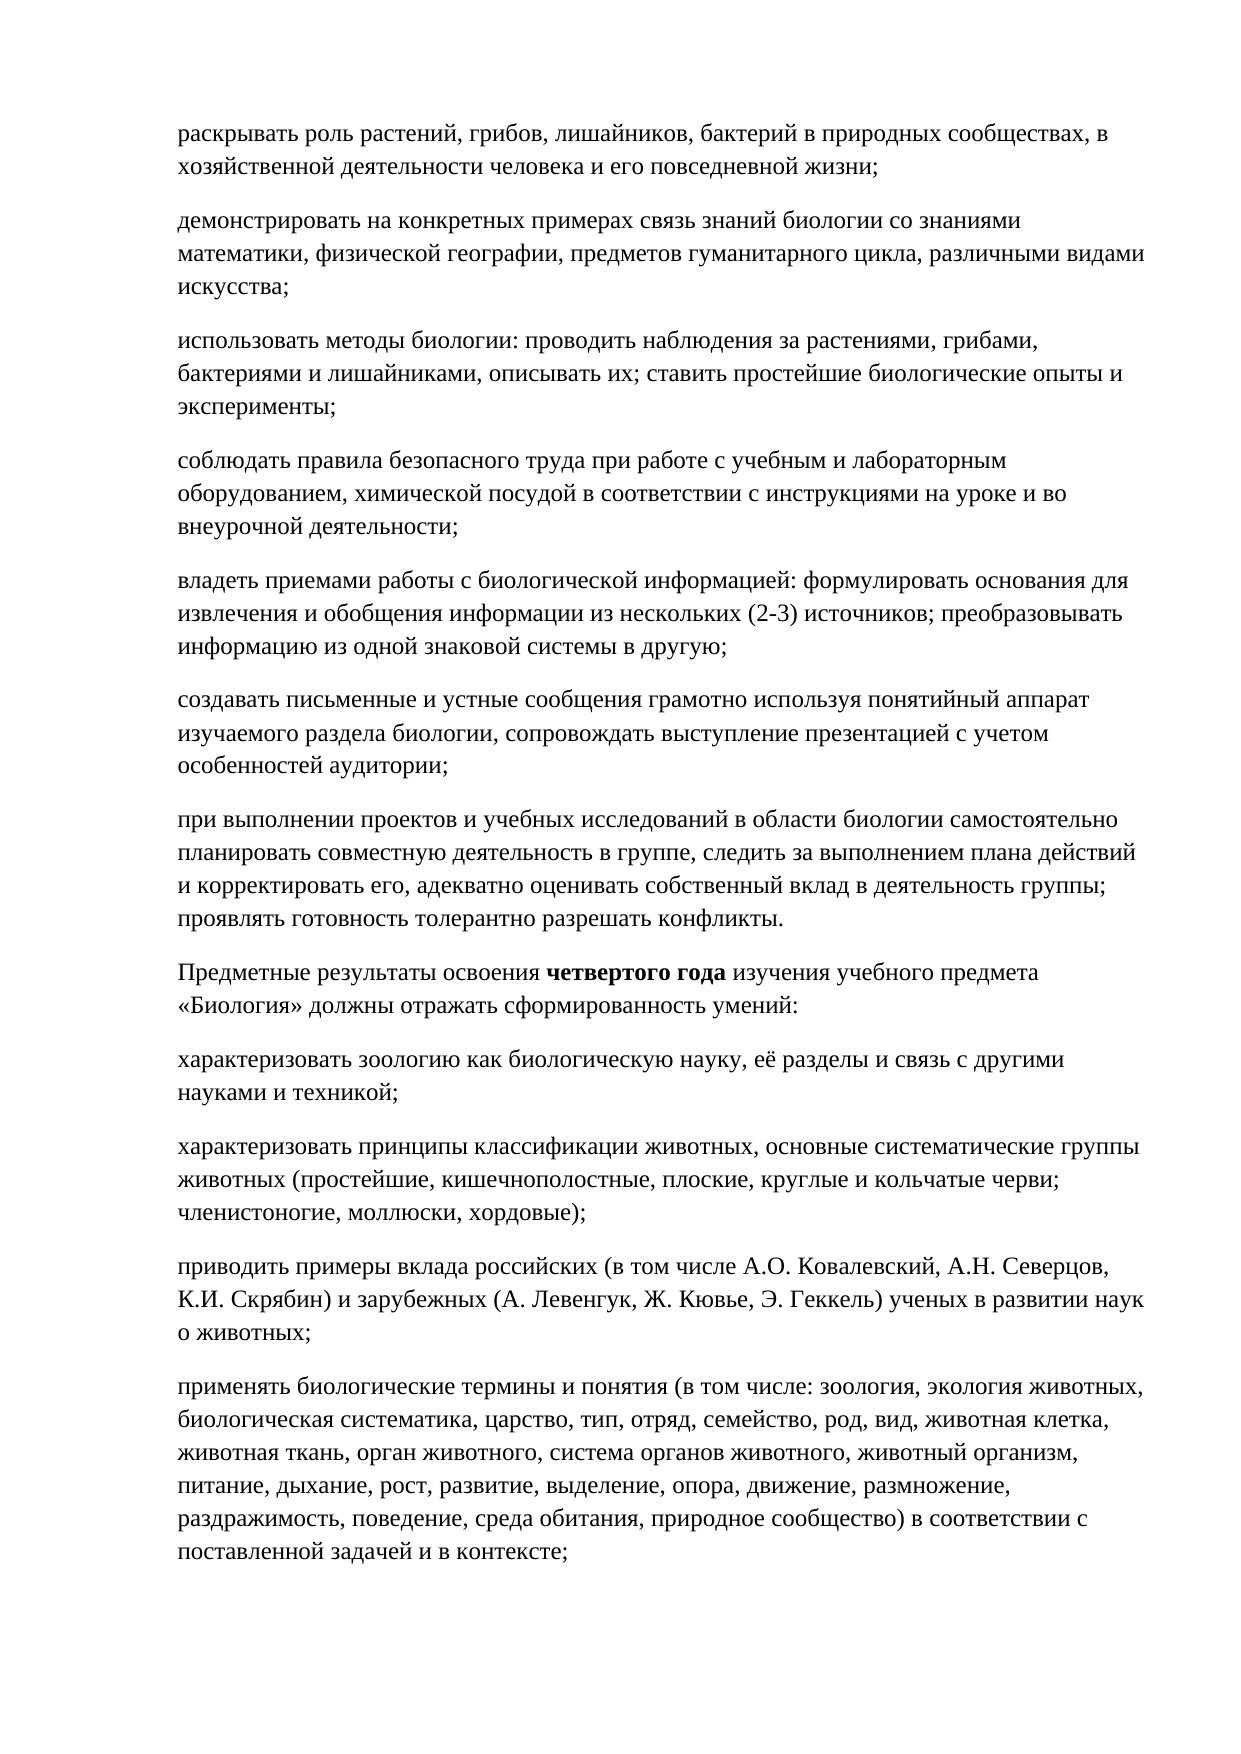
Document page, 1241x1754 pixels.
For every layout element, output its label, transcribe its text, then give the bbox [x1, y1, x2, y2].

text демонстрировать на конкретных примерах связь знаний биологии со знаниями математики, физической географии, предметов гуманитарного цикла, различными видами искусства; [177, 205, 1152, 300]
text раскрывать роль растений, грибов, лишайников, бактерий в природных сообществах, в хозяйственной деятельности человека и его повседневной жизни; [177, 118, 1152, 180]
text характеризовать принципы классификации животных, основные систематические группы животных (простейшие, кишечнополостные, плоские, круглые и кольчатые черви; членистоногие, моллюски, хордовые); [177, 1131, 1152, 1226]
text Предметные результаты освоения четвертого года изучения учебного предмета «Биология» должны отражать сформированность умений: [177, 957, 1152, 1019]
text владеть приемами работы с биологической информацией: формулировать основания для извлечения и обобщения информации из нескольких (2-3) источников; преобразовывать информацию из одной знаковой системы в другую; [177, 565, 1152, 659]
text приводить примеры вклада российских (в том числе А.О. Ковалевский, А.Н. Северцов, К.И. Скрябин) и зарубежных (А. Левенгук, Ж. Кювье, Э. Геккель) ученых в развитии наук о животных; [177, 1251, 1152, 1346]
text применять биологические термины и понятия (в том числе: зоология, экология животных, биологическая систематика, царство, тип, отряд, семейство, род, вид, животная клетка, животная ткань, орган животного, система органов животного, животный организм, питание, дыхание, рост, развитие, выделение, опора, движение, размножение, раздражимость, поведение, среда обитания, природное сообщество) в соответствии с поставленной задачей и в контексте; [177, 1371, 1152, 1565]
text соблюдать правила безопасного труда при работе с учебным и лабораторным оборудованием, химической посудой в соответствии с инструкциями на уроке и во внеурочной деятельности; [177, 445, 1152, 539]
text характеризовать зоологию как биологическую науку, её разделы и связь с другими науками и техникой; [177, 1044, 1152, 1106]
text при выполнении проектов и учебных исследований в области биологии самостоятельно планировать совместную деятельность в группе, следить за выполнением плана действий и корректировать его, адекватно оценивать собственный вклад в деятельность группы; проявлять готовность толерантно разрешать конфликты. [177, 804, 1152, 932]
text использовать методы биологии: проводить наблюдения за растениями, грибами, бактериями и лишайниками, описывать их; ставить простейшие биологические опыты и эксперименты; [177, 325, 1152, 420]
text создавать письменные и устные сообщения грамотно используя понятийный аппарат изучаемого раздела биологии, сопровождать выступление презентацией с учетом особенностей аудитории; [177, 684, 1152, 779]
